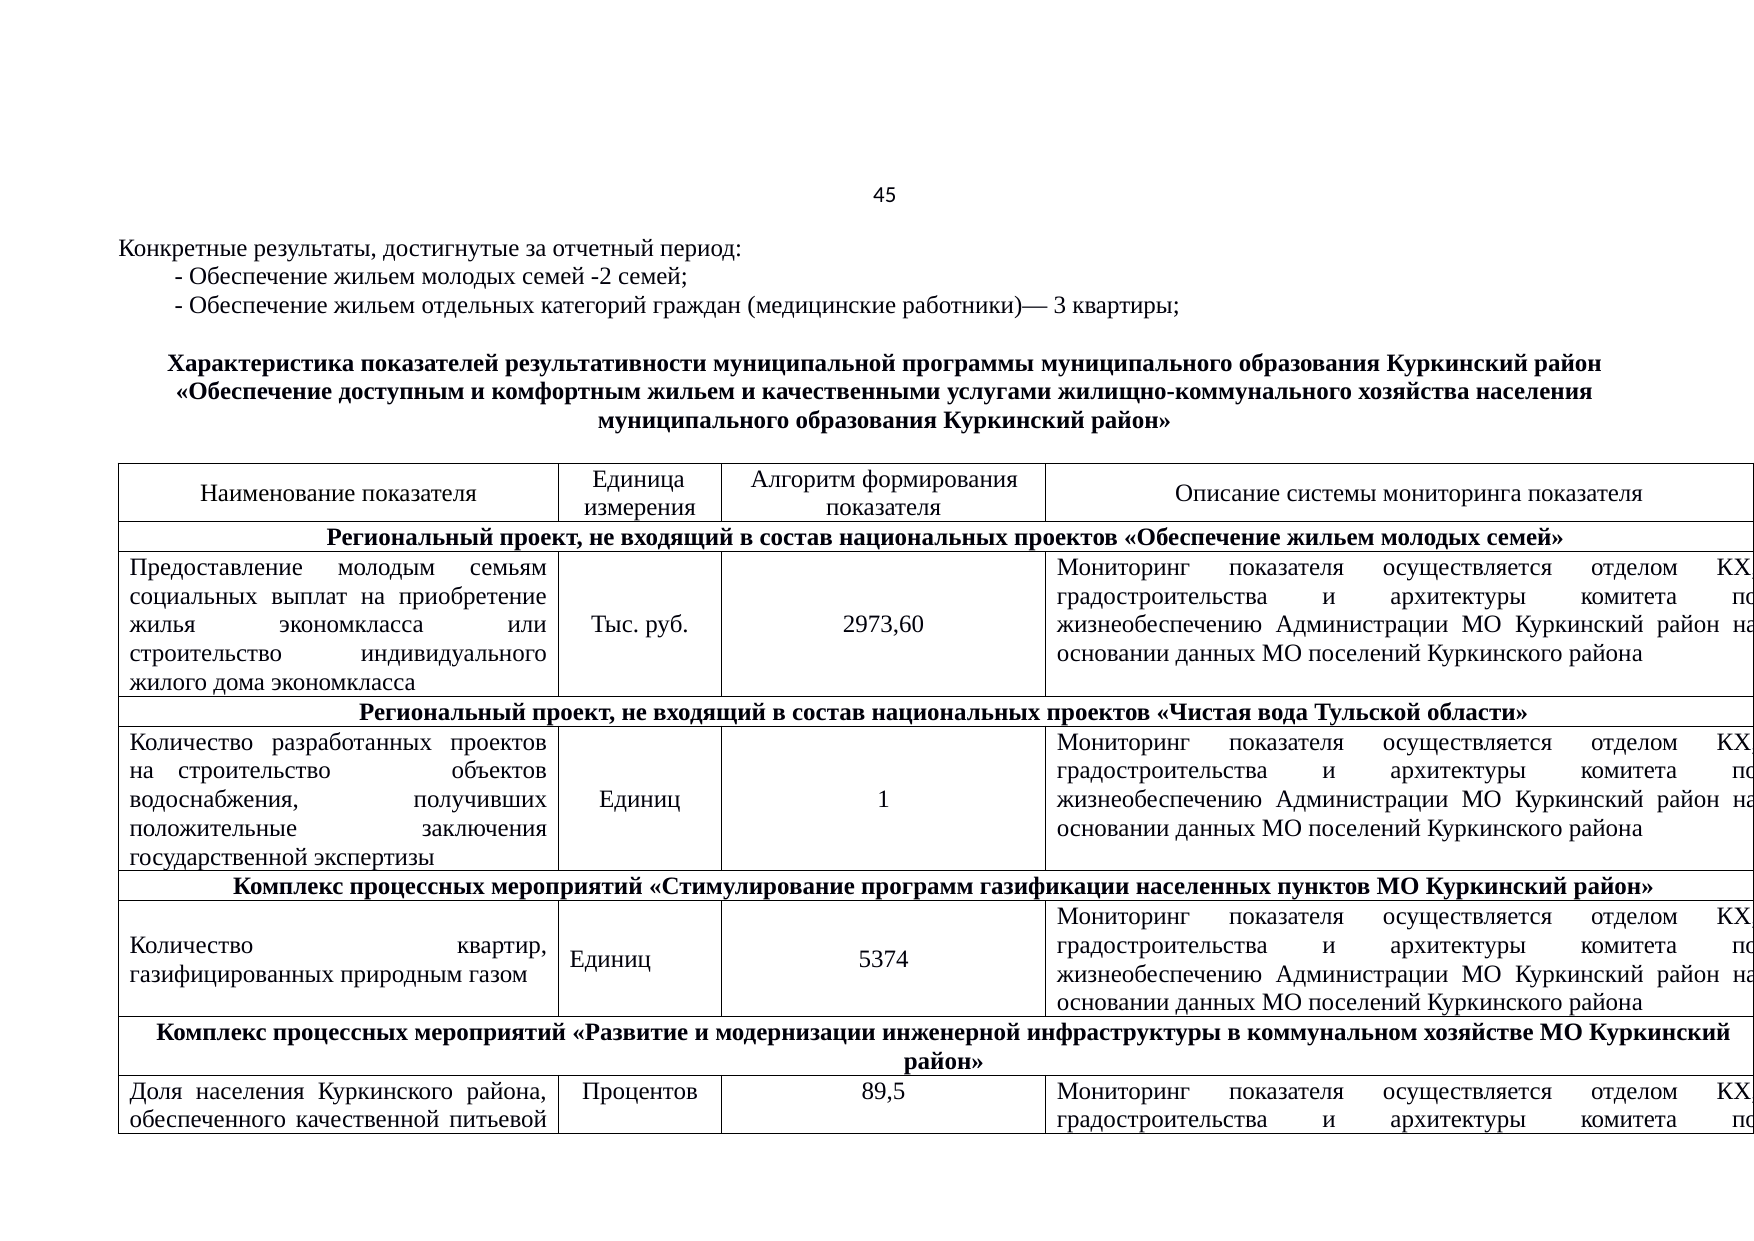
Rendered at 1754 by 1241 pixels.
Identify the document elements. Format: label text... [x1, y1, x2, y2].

table_cell Комплекс процессных мероприятий «Стимулирование программ газификации населенных пунктов МО Куркинский район» [119, 871, 1753, 900]
table_header Наименование показателя [119, 464, 558, 521]
table_cell Количество разработанных проектов на строительство объектов водоснабжения, получивших положительные заключения государственной экспертизы [119, 727, 558, 870]
table_header Единица измерения [559, 464, 721, 521]
table_cell Тыс. руб. [559, 552, 721, 696]
table_cell Количество квартир, газифицированных природным газом [119, 901, 558, 1016]
text - Обеспечение жильем молодых семей -2 семей; [118, 261, 1651, 290]
table_header Описание системы мониторинга показателя [1046, 464, 1753, 521]
table_cell 89,5 [722, 1076, 1045, 1133]
table_cell Единиц [559, 727, 721, 870]
table_cell Региональный проект, не входящий в состав национальных проектов «Чистая вода Тульской области» [119, 697, 1753, 726]
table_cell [1046, 1076, 1753, 1133]
table_cell 2973,60 [722, 552, 1045, 696]
table_header Алгоритм формирования показателя [722, 464, 1045, 521]
table_cell Предоставление молодым семьям социальных выплат на приобретение жилья экономкласса или строительство индивидуального жилого дома экономкласса [119, 552, 558, 696]
table_cell Единиц [559, 901, 721, 1016]
table_cell Региональный проект, не входящий в состав национальных проектов «Обеспечение жильем молодых семей» [119, 522, 1753, 551]
table_cell 5374 [722, 901, 1045, 1016]
table_cell Процентов [559, 1076, 721, 1133]
table_cell 1 [722, 727, 1045, 870]
text Конкретные результаты, достигнутые за отчетный период: [118, 233, 1651, 261]
text Характеристика показателей результативности муниципальной программы муниципального образования Куркинский район «Обеспечение доступным и комфортным жильем и качественными услугами жилищно-коммунального хозяйства населения муниципального образования Куркинский район» [118, 348, 1651, 434]
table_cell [119, 1076, 558, 1133]
table_cell Комплекс процессных мероприятий «Развитие и модернизации инженерной инфраструктуры в коммунальном хозяйстве МО Куркинский район» [119, 1017, 1753, 1075]
text - Обеспечение жильем отдельных категорий граждан (медицинские работники)— 3 квартиры; [118, 290, 1651, 319]
